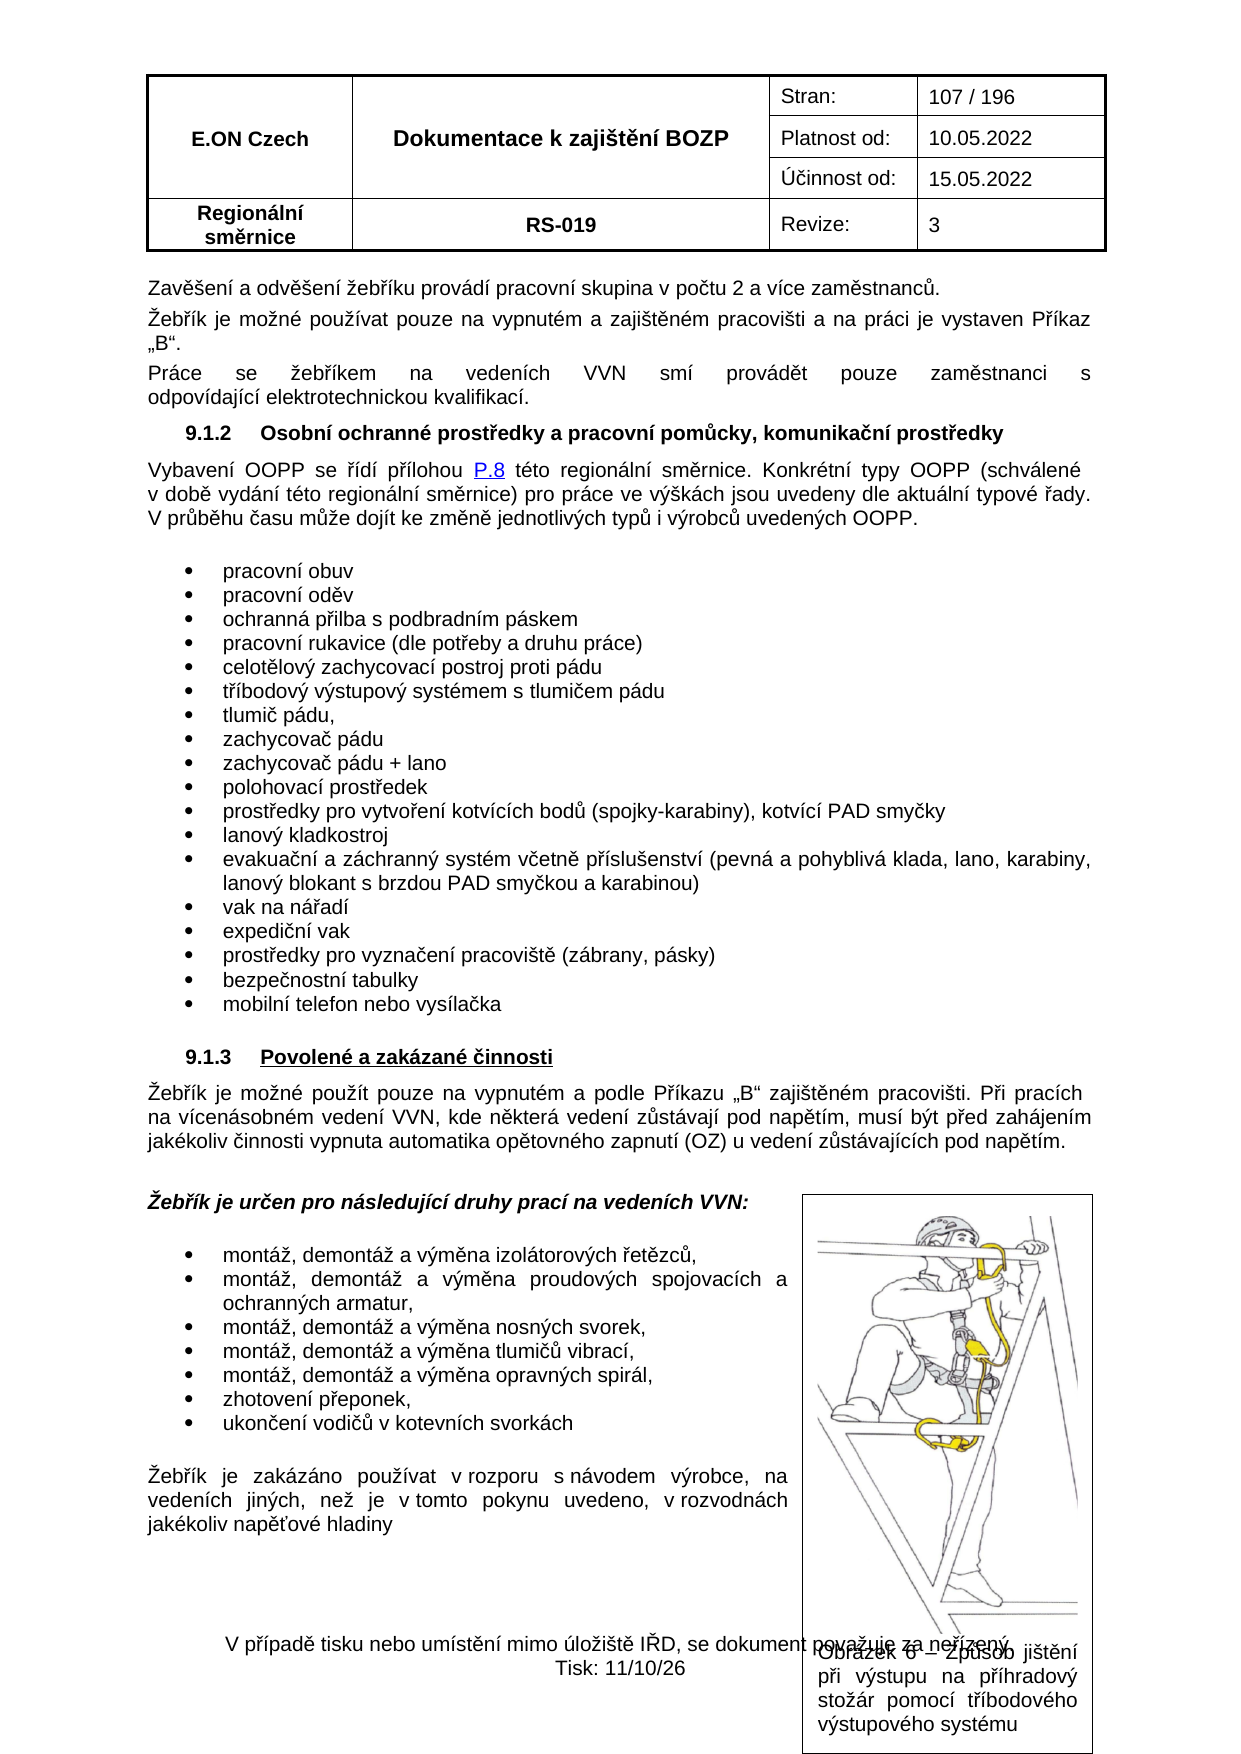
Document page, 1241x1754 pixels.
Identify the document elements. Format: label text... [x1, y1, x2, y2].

text Žebřík je možné použít pouze na vypnutém a podle Příkazu „B“ zajištěném pracovišti. Při pracích na vícenásobném vedení VVN, kde některá vedení zůstávají pod napětím, musí být před zahájením jakékoliv činnosti vypnuta automatika opětovného zapnutí (OZ) u vedení zůstávajících pod napětím. [148, 1081, 1092, 1153]
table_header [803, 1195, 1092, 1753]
list montáž, demontáž a výměna proudových spojovacích a ochranných armatur, [185, 1267, 802, 1315]
list polohovací prostředek [185, 775, 1092, 799]
list celotělový zachycovací postroj proti pádu [185, 655, 1092, 679]
list evakuační a záchranný systém včetně příslušenství (pevná a pohyblivá klada, lano, karabiny, lanový blokant s brzdou PAD smyčkou a karabinou) [185, 847, 1092, 895]
list prostředky pro vyznačení pracoviště (zábrany, pásky) [185, 943, 1092, 967]
title Povolené a zakázané činnosti [185, 1045, 1092, 1069]
list zachycovač pádu [185, 727, 1092, 751]
text Práce se žebříkem na vedeních VVN smí provádět pouze zaměstnanci s odpovídající elektrotechnickou kvalifikací. [148, 361, 1092, 408]
picture [817, 1216, 1078, 1634]
list montáž, demontáž a výměna tlumičů vibrací, [185, 1339, 802, 1363]
list expediční vak [185, 919, 1092, 943]
list pracovní oděv [185, 582, 1092, 607]
list lanový kladkostroj [185, 823, 1092, 847]
list tlumič pádu, [185, 703, 1092, 727]
list montáž, demontáž a výměna nosných svorek, [185, 1315, 802, 1339]
list tříbodový výstupový systémem s tlumičem pádu [185, 679, 1092, 703]
text Zavěšení a odvěšení žebříku provádí pracovní skupina v počtu 2 a více zaměstnanců. [148, 276, 1092, 300]
text Žebřík je zakázáno používat v rozporu s návodem výrobce, na vedeních jiných, než je v tomto pokynu uvedeno, v rozvodnách jakékoliv napěťové hladiny [148, 1464, 802, 1536]
text Žebřík je určen pro následující druhy prací na vedeních VVN: [148, 1189, 1092, 1213]
list zachycovač pádu + lano [185, 751, 1092, 775]
text Žebřík je možné používat pouze na vypnutém a zajištěném pracovišti a na práci je vystaven Příkaz „B“. [148, 306, 1092, 354]
list ukončení vodičů v kotevních svorkách [185, 1411, 802, 1435]
list montáž, demontáž a výměna opravných spirál, [185, 1363, 802, 1387]
list montáž, demontáž a výměna izolátorových řetězců, [185, 1243, 802, 1267]
list pracovní rukavice (dle potřeby a druhu práce) [185, 631, 1092, 655]
text Vybavení OOPP se řídí přílohou P.8 této regionální směrnice. Konkrétní typy OOPP (schválené v době vydání této regionální směrnice) pro práce ve výškách jsou uvedeny dle aktuální typové řady. V průběhu času může dojít ke změně jednotlivých typů i výrobců uvedených OOPP. [148, 457, 1092, 529]
list prostředky pro vytvoření kotvících bodů (spojky-karabiny), kotvící PAD smyčky [185, 799, 1092, 823]
list mobilní telefon nebo vysílačka [185, 991, 1092, 1016]
list ochranná přilba s podbradním páskem [185, 607, 1092, 631]
title Osobní ochranné prostředky a pracovní pomůcky, komunikační prostředky [185, 421, 1092, 445]
list pracovní obuv [185, 558, 1092, 582]
list bezpečnostní tabulky [185, 967, 1092, 991]
list vak na nářadí [185, 895, 1092, 919]
list zhotovení přeponek, [185, 1387, 802, 1411]
